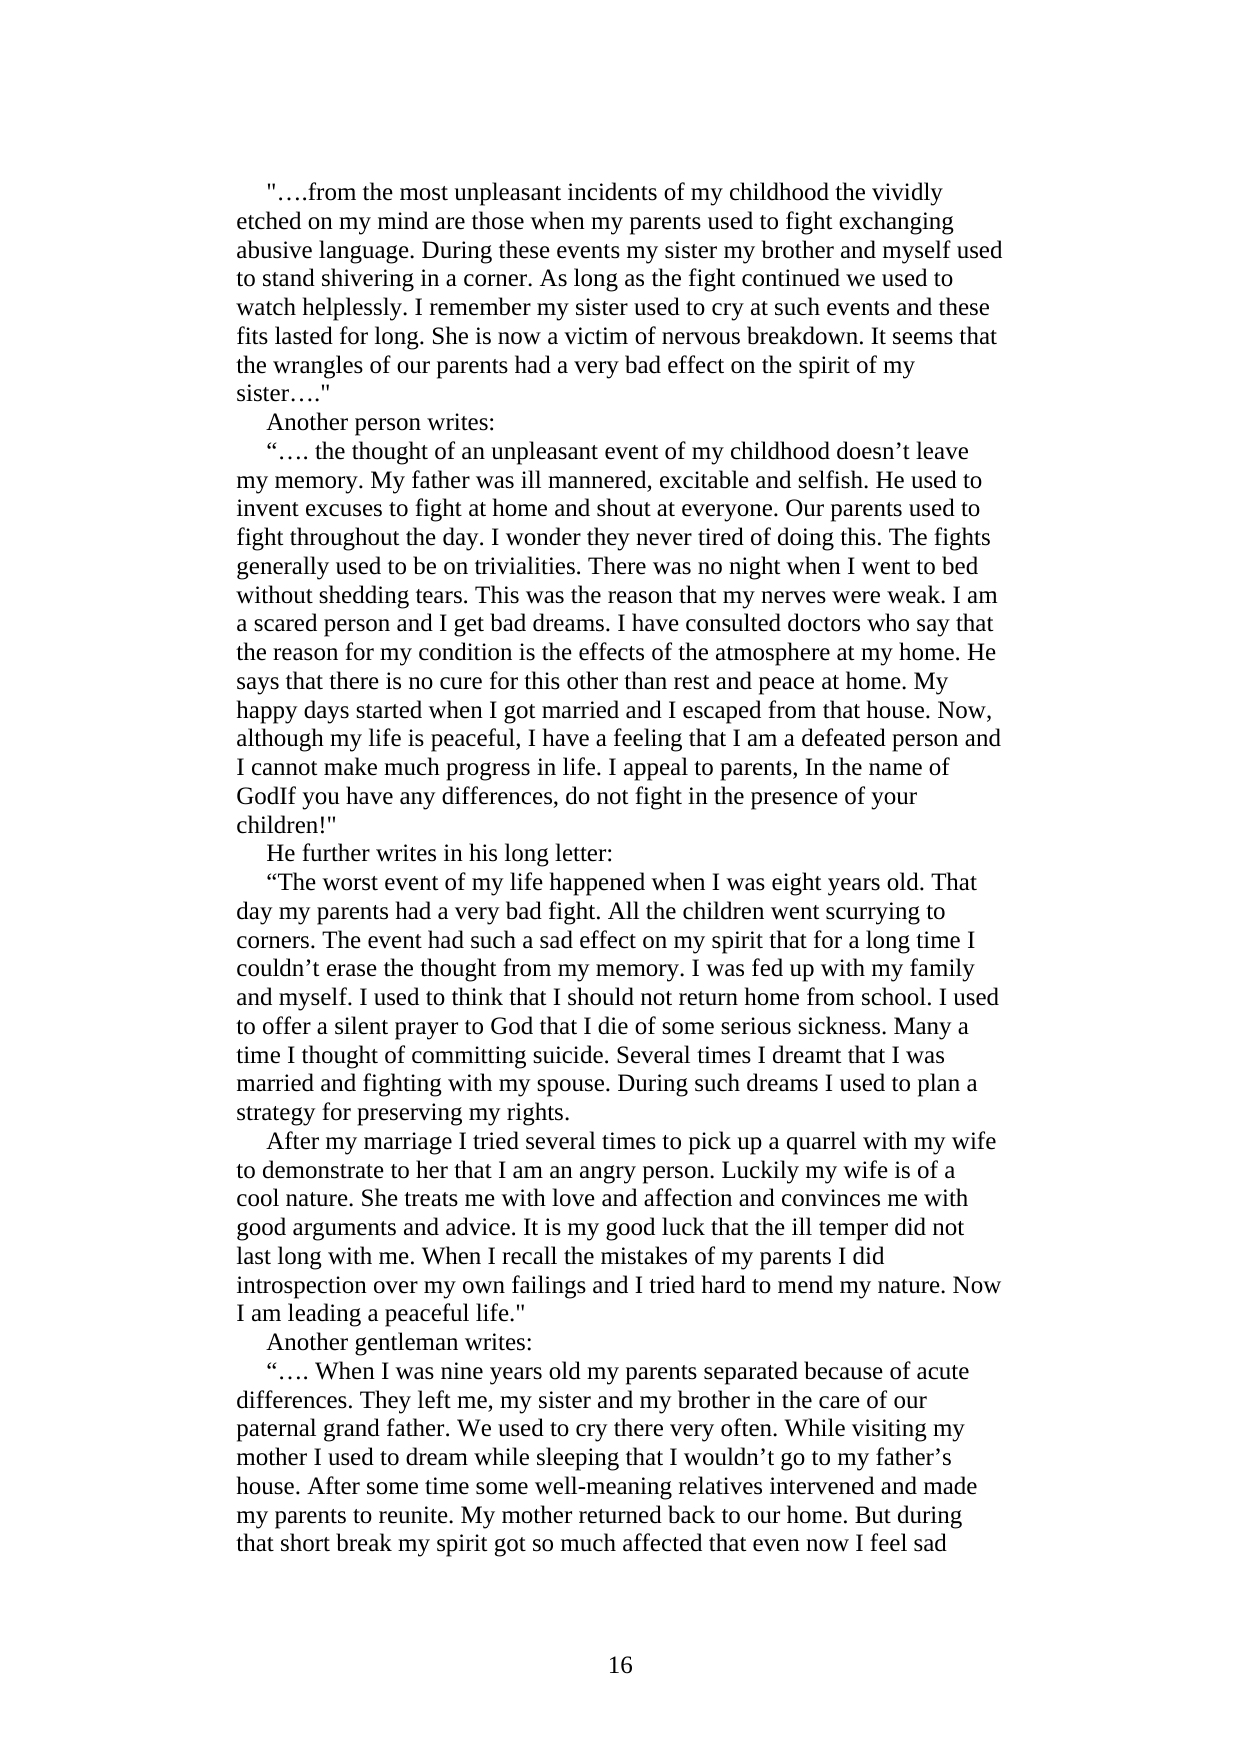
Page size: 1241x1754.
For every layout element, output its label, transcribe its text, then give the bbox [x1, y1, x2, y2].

text He further writes in his long letter: [236, 838, 1004, 867]
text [236, 1356, 1004, 1557]
text “The worst event of my life happened when I was eight years old. That day my parents had a very bad fight. All the children went scurrying to corners. The event had such a sad effect on my spirit that for a long time I couldn’t erase the thought from my memory. I was fed up with my family and myself. I used to think that I should not return home from school. I used to offer a silent prayer to God that I die of some serious sickness. Many a time I thought of committing suicide. Several times I dreamt that I was married and fighting with my spouse. During such dreams I used to plan a strategy for preserving my rights. [236, 867, 1004, 1126]
text Another gentleman writes: [236, 1327, 1004, 1356]
text “…. the thought of an unpleasant event of my childhood doesn’t leave my memory. My father was ill mannered, excitable and selfish. He used to invent excuses to fight at home and shout at everyone. Our parents used to fight throughout the day. I wonder they never tired of doing this. The fights generally used to be on trivialities. There was no night when I went to bed without shedding tears. This was the reason that my nerves were weak. I am a scared person and I get bad dreams. I have consulted doctors who say that the reason for my condition is the effects of the atmosphere at my home. He says that there is no cure for this other than rest and peace at home. My happy days started when I got married and I escaped from that house. Now, although my life is peaceful, I have a feeling that I am a defeated person and I cannot make much progress in life. I appeal to parents, In the name of GodIf you have any differences, do not fight in the presence of your children!" [236, 436, 1004, 838]
text Another person writes: [236, 407, 1004, 436]
text After my marriage I tried several times to pick up a quarrel with my wife to demonstrate to her that I am an angry person. Luckily my wife is of a cool nature. She treats me with love and affection and convinces me with good arguments and advice. It is my good luck that the ill temper did not last long with me. When I recall the mistakes of my parents I did introspection over my own failings and I tried hard to mend my nature. Now I am leading a peaceful life." [236, 1126, 1004, 1327]
text "….from the most unpleasant incidents of my childhood the vividly etched on my mind are those when my parents used to fight exchanging abusive language. During these events my sister my brother and myself used to stand shivering in a corner. As long as the fight continued we used to watch helplessly. I remember my sister used to cry at such events and these fits lasted for long. She is now a victim of nervous breakdown. It seems that the wrangles of our parents had a very bad effect on the spirit of my sister…." [236, 177, 1004, 407]
